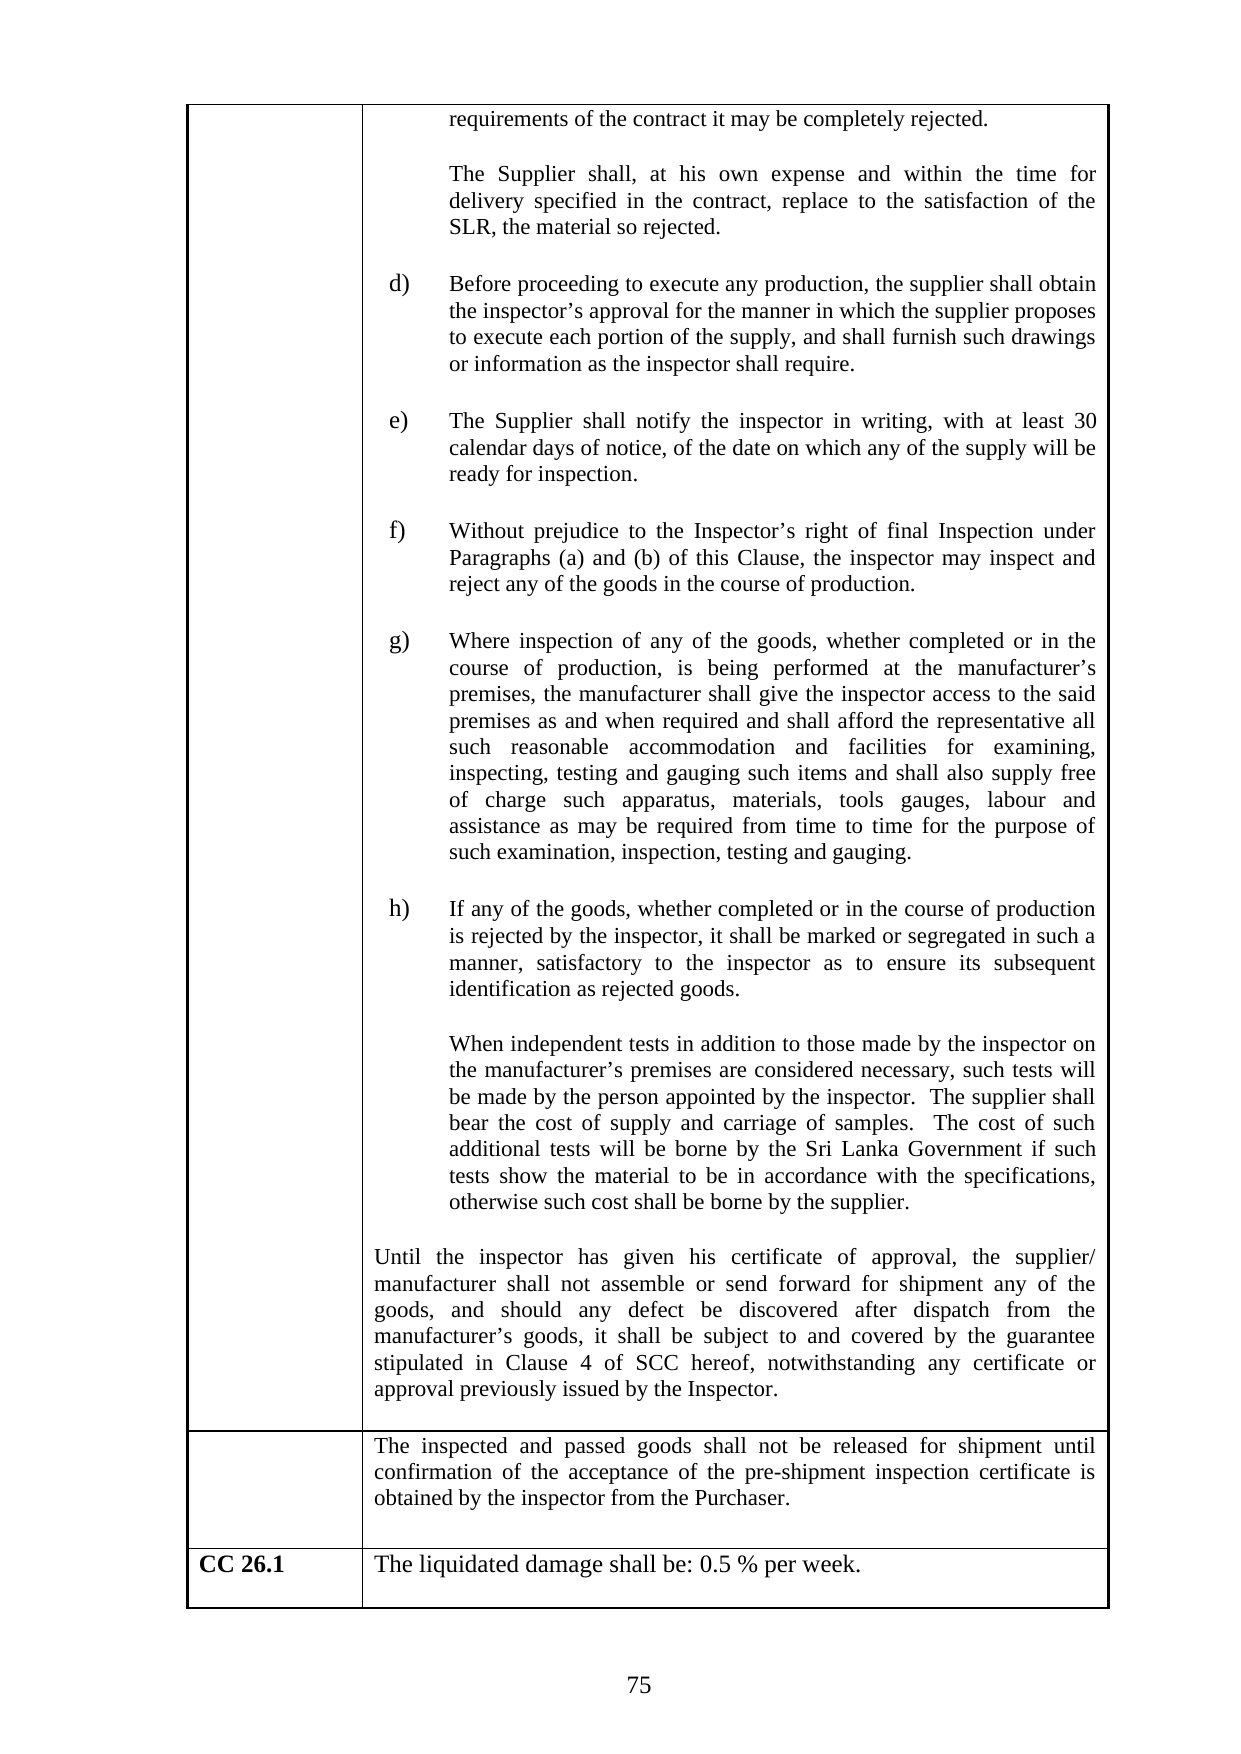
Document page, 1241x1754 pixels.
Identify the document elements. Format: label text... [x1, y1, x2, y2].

table_cell The inspected and passed goods shall not be released for shipment until confirmation of the acceptance of the pre-shipment inspection certificate is obtained by the inspector from the Purchaser. [363, 1432, 1107, 1547]
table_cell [189, 105, 362, 1430]
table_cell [363, 105, 1107, 1430]
table_cell CC 26.1 [189, 1549, 362, 1607]
table_cell [189, 1432, 362, 1547]
table_cell The liquidated damage shall be: 0.5 % per week. [363, 1549, 1107, 1607]
